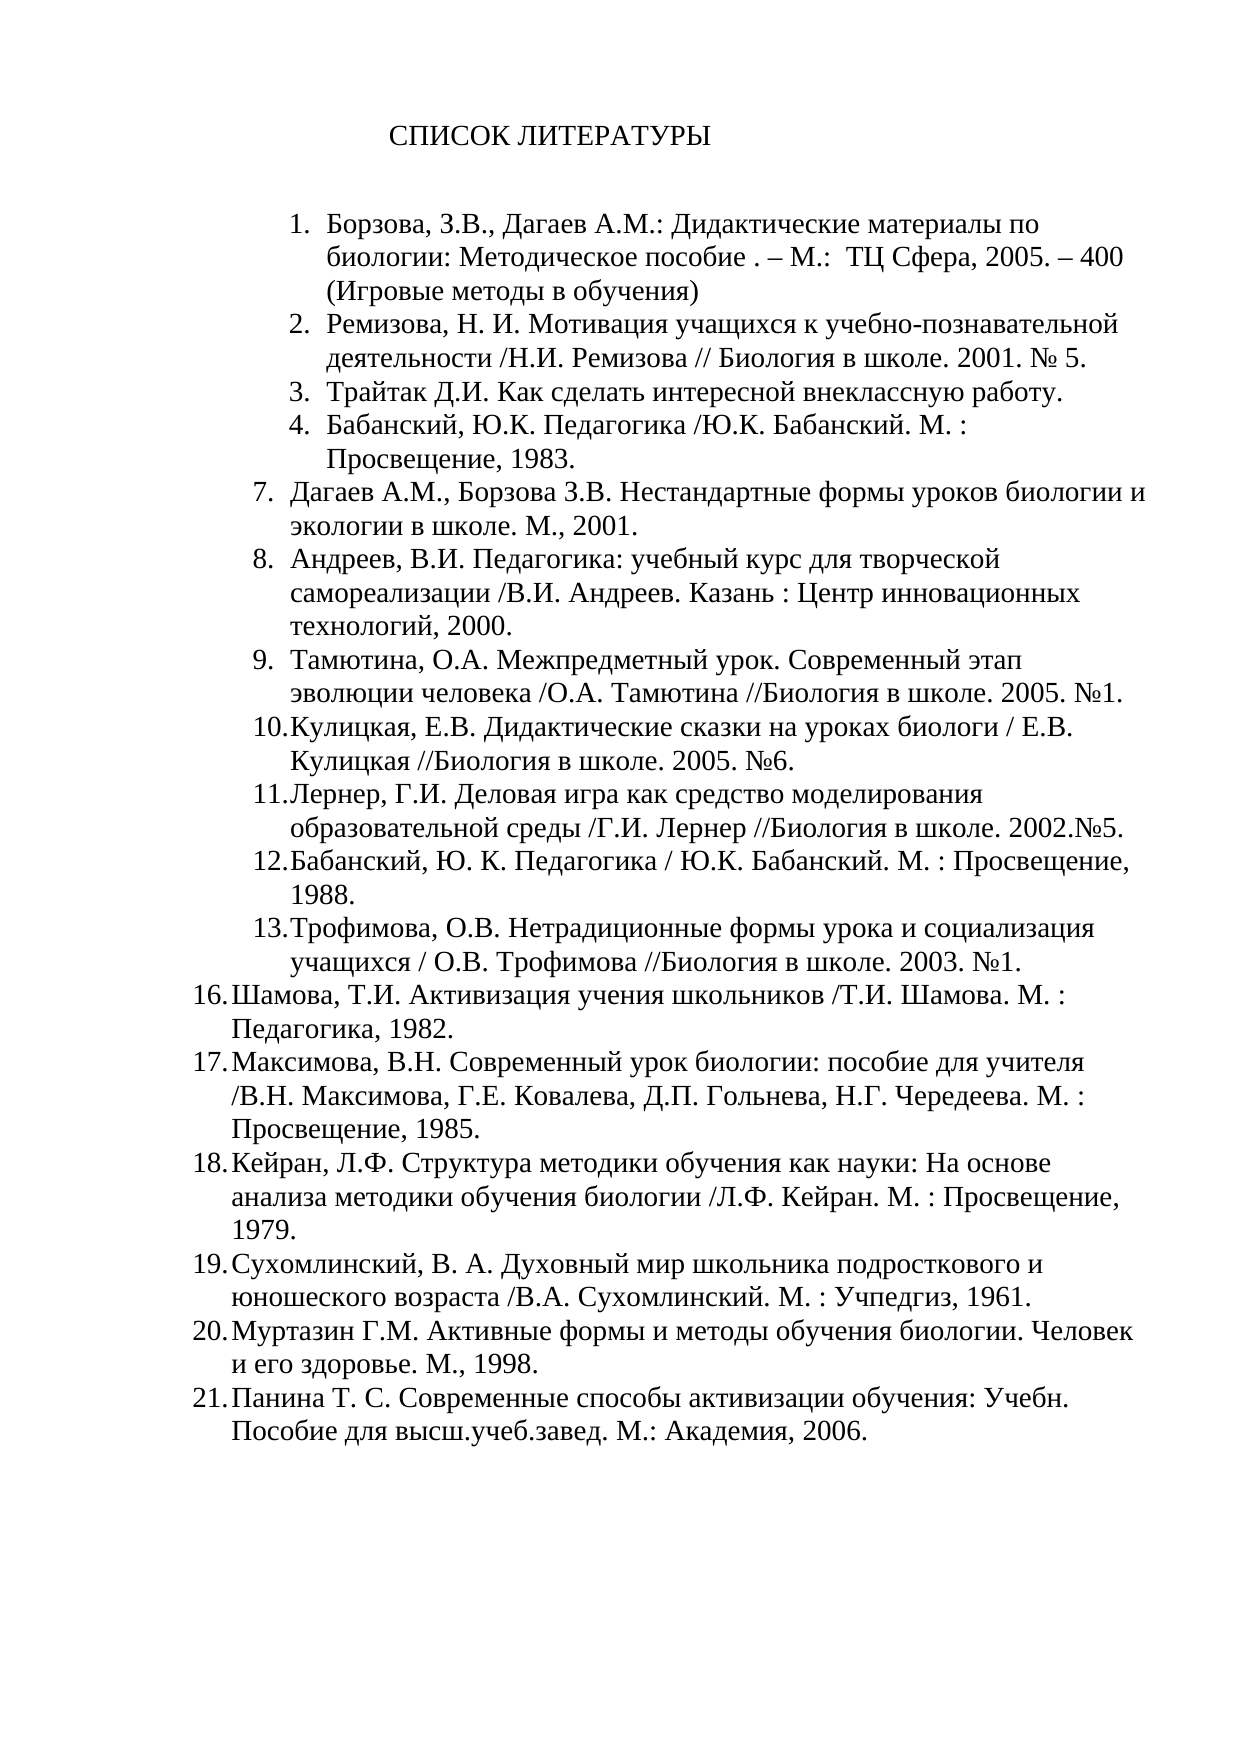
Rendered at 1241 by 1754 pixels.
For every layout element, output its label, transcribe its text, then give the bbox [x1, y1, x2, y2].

list Бабанский, Ю. К. Педагогика / Ю.К. Бабанский. М. : Просвещение, 1988. [252, 843, 1152, 910]
list Трайтак Д.И. Как сделать интересной внеклассную работу. [288, 374, 1152, 407]
list Максимова, В.Н. Современный урок биологии: пособие для учителя /В.Н. Максимова, Г.Е. Ковалева, Д.П. Гольнева, Н.Г. Чередеева. М. : Просвещение, 1985. [192, 1044, 1152, 1145]
list Трофимова, О.В. Нетрадиционные формы урока и социализация учащихся / О.В. Трофимова //Биология в школе. 2003. №1. [252, 910, 1152, 977]
list Андреев, В.И. Педагогика: учебный курс для творческой самореализации /В.И. Андреев. Казань : Центр инновационных технологий, 2000. [252, 541, 1152, 642]
list Дагаев А.М., Борзова З.В. Нестандартные формы уроков биологии и экологии в школе. М., 2001. [252, 474, 1152, 541]
list Ремизова, Н. И. Мотивация учащихся к учебно-познавательной деятельности /Н.И. Ремизова // Биология в школе. 2001. № 5. [288, 307, 1152, 374]
list Сухомлинский, В. А. Духовный мир школьника подросткового и юношеского возраста /В.А. Сухомлинский. М. : Учпедгиз, 1961. [192, 1246, 1152, 1313]
list Бабанский, Ю.К. Педагогика /Ю.К. Бабанский. М. : Просвещение, 1983. [288, 407, 1152, 474]
list Муртазин Г.М. Активные формы и методы обучения биологии. Человек и его здоровье. М., 1998. [192, 1313, 1152, 1380]
list Кейран, Л.Ф. Структура методики обучения как науки: На основе анализа методики обучения биологии /Л.Ф. Кейран. М. : Просвещение, 1979. [192, 1145, 1152, 1246]
list Тамютина, О.А. Межпредметный урок. Современный этап эволюции человека /О.А. Тамютина //Биология в школе. 2005. №1. [252, 642, 1152, 709]
list Кулицкая, Е.В. Дидактические сказки на уроках биологи / Е.В. Кулицкая //Биология в школе. 2005. №6. [252, 709, 1152, 776]
list Панина Т. С. Современные способы активизации обучения: Учебн. Пособие для высш.учеб.завед. М.: Академия, 2006. [192, 1380, 1152, 1447]
list Лернер, Г.И. Деловая игра как средство моделирования образовательной среды /Г.И. Лернер //Биология в школе. 2002.№5. [252, 776, 1152, 843]
text СПИСОК ЛИТЕРАТУРЫ [177, 118, 1152, 152]
list Шамова, Т.И. Активизация учения школьников /Т.И. Шамова. М. : Педагогика, 1982. [192, 977, 1152, 1044]
list Борзова, З.В., Дагаев А.М.: Дидактические материалы по биологии: Методическое пособие . – М.: ТЦ Сфера, 2005. – 400 (Игровые методы в обучения) [288, 206, 1152, 307]
